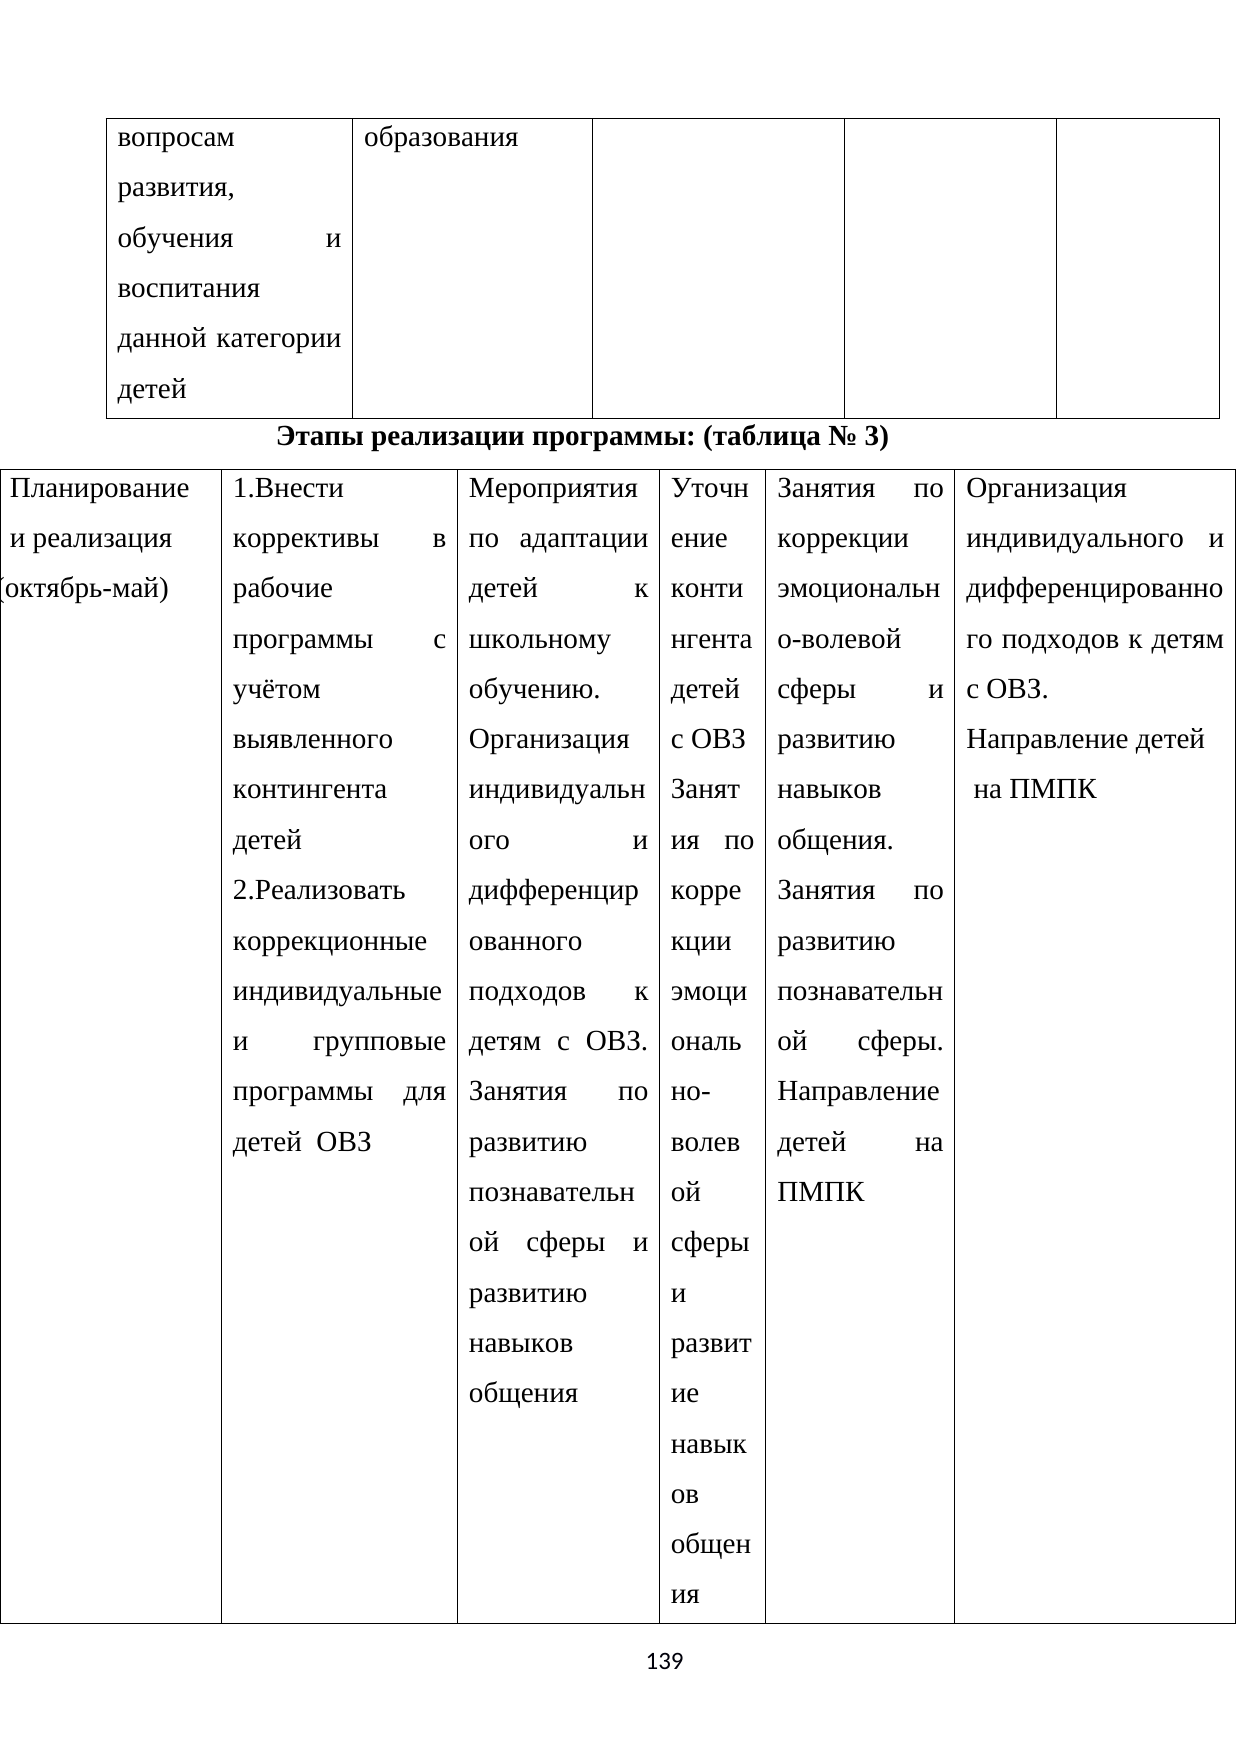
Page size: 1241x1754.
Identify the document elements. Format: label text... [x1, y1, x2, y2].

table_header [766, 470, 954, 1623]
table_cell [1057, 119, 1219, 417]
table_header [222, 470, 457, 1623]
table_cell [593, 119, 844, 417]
text Этапы реализации программы: (таблица № 3) [177, 419, 1152, 452]
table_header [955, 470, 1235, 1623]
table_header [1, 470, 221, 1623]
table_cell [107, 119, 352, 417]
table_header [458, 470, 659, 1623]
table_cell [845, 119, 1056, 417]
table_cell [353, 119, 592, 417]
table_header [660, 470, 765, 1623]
